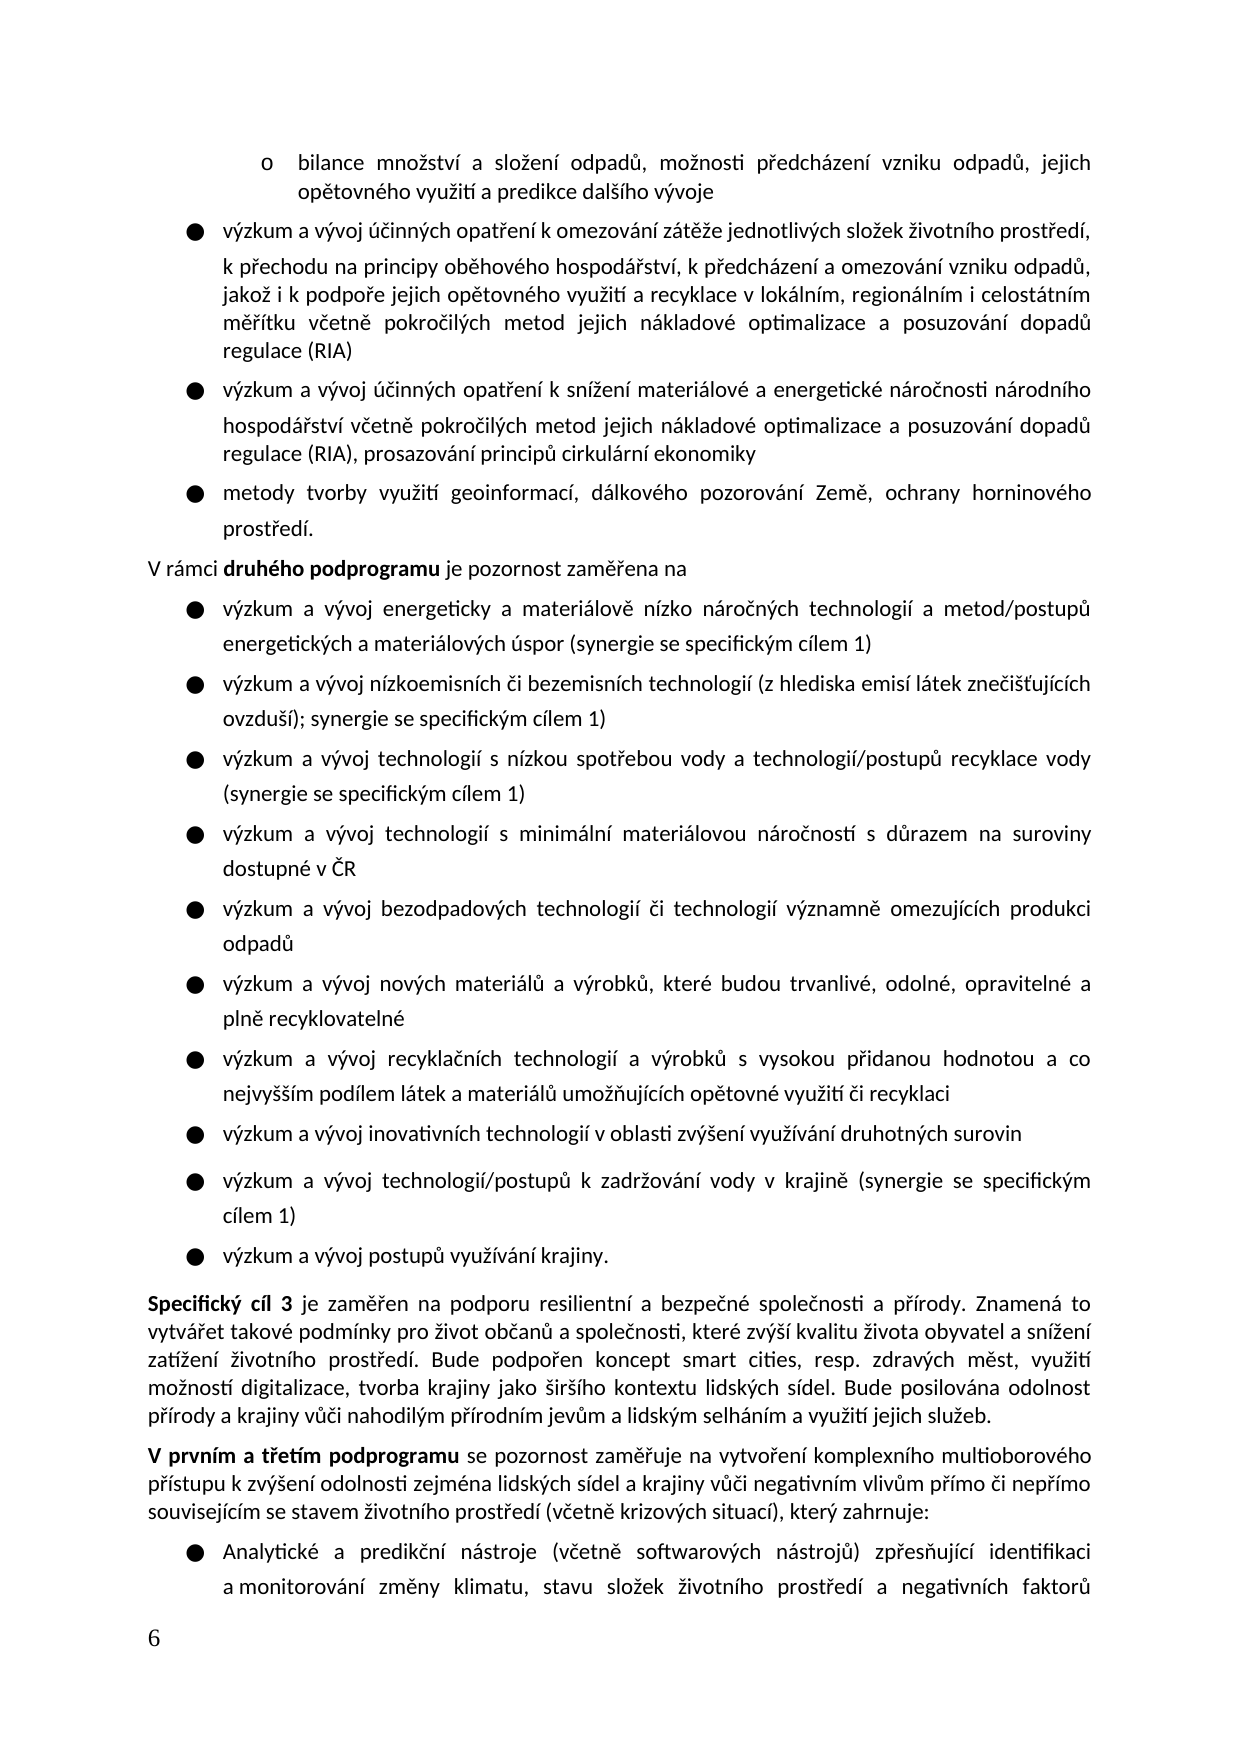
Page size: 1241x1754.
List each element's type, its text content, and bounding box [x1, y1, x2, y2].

text V rámci druhého podprogramu je pozornost zaměřena na [148, 554, 1093, 582]
list výzkum a vývoj energeticky a materiálově nízko náročných technologií a metod/postupů energetických a materiálových úspor (synergie se specifickým cílem 1) [185, 582, 1093, 657]
list bilance množství a složení odpadů, možnosti předcházení vzniku odpadů, jejich opětovného využití a predikce dalšího vývoje [260, 148, 1093, 205]
list výzkum a vývoj nízkoemisních či bezemisních technologií (z hlediska emisí látek znečišťujících ovzduší); synergie se specifickým cílem 1) [185, 657, 1093, 732]
list výzkum a vývoj účinných opatření k snížení materiálové a energetické náročnosti národního hospodářství včetně pokročilých metod jejich nákladové optimalizace a posuzování dopadů regulace (RIA), prosazování principů cirkulární ekonomiky [185, 364, 1093, 467]
list výzkum a vývoj bezodpadových technologií či technologií významně omezujících produkci odpadů [185, 882, 1093, 957]
list výzkum a vývoj postupů využívání krajiny. [185, 1229, 1093, 1276]
list výzkum a vývoj nových materiálů a výrobků, které budou trvanlivé, odolné, opravitelné a plně recyklovatelné [185, 957, 1093, 1032]
text V prvním a třetím podprogramu se pozornost zaměřuje na vytvoření komplexního multioborového přístupu k zvýšení odolnosti zejména lidských sídel a krajiny vůči negativním vlivům přímo či nepřímo souvisejícím se stavem životního prostředí (včetně krizových situací), který zahrnuje: [148, 1441, 1093, 1526]
list výzkum a vývoj technologií s nízkou spotřebou vody a technologií/postupů recyklace vody (synergie se specifickým cílem 1) [185, 732, 1093, 807]
text Specifický cíl 3 je zaměřen na podporu resilientní a bezpečné společnosti a přírody. Znamená to vytvářet takové podmínky pro život občanů a společnosti, které zvýší kvalitu života obyvatel a snížení zatížení životního prostředí. Bude podpořen koncept smart cities, resp. zdravých měst, využití možností digitalizace, tvorba krajiny jako širšího kontextu lidských sídel. Bude posilována odolnost přírody a krajiny vůči nahodilým přírodním jevům a lidským selháním a využití jejich služeb. [148, 1289, 1093, 1429]
list výzkum a vývoj inovativních technologií v oblasti zvýšení využívání druhotných surovin [185, 1107, 1093, 1154]
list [185, 1526, 1093, 1601]
list výzkum a vývoj recyklačních technologií a výrobků s vysokou přidanou hodnotou a co nejvyšším podílem látek a materiálů umožňujících opětovné využití či recyklaci [185, 1032, 1093, 1107]
list výzkum a vývoj účinných opatření k omezování zátěže jednotlivých složek životního prostředí, k přechodu na principy oběhového hospodářství, k předcházení a omezování vzniku odpadů, jakož i k podpoře jejich opětovného využití a recyklace v lokálním, regionálním i celostátním měřítku včetně pokročilých metod jejich nákladové optimalizace a posuzování dopadů regulace (RIA) [185, 205, 1093, 364]
list metody tvorby využití geoinformací, dálkového pozorování Země, ochrany horninového prostředí. [185, 467, 1093, 542]
list výzkum a vývoj technologií/postupů k zadržování vody v krajině (synergie se specifickým cílem 1) [185, 1154, 1093, 1229]
list výzkum a vývoj technologií s minimální materiálovou náročností s důrazem na suroviny dostupné v ČR [185, 807, 1093, 882]
